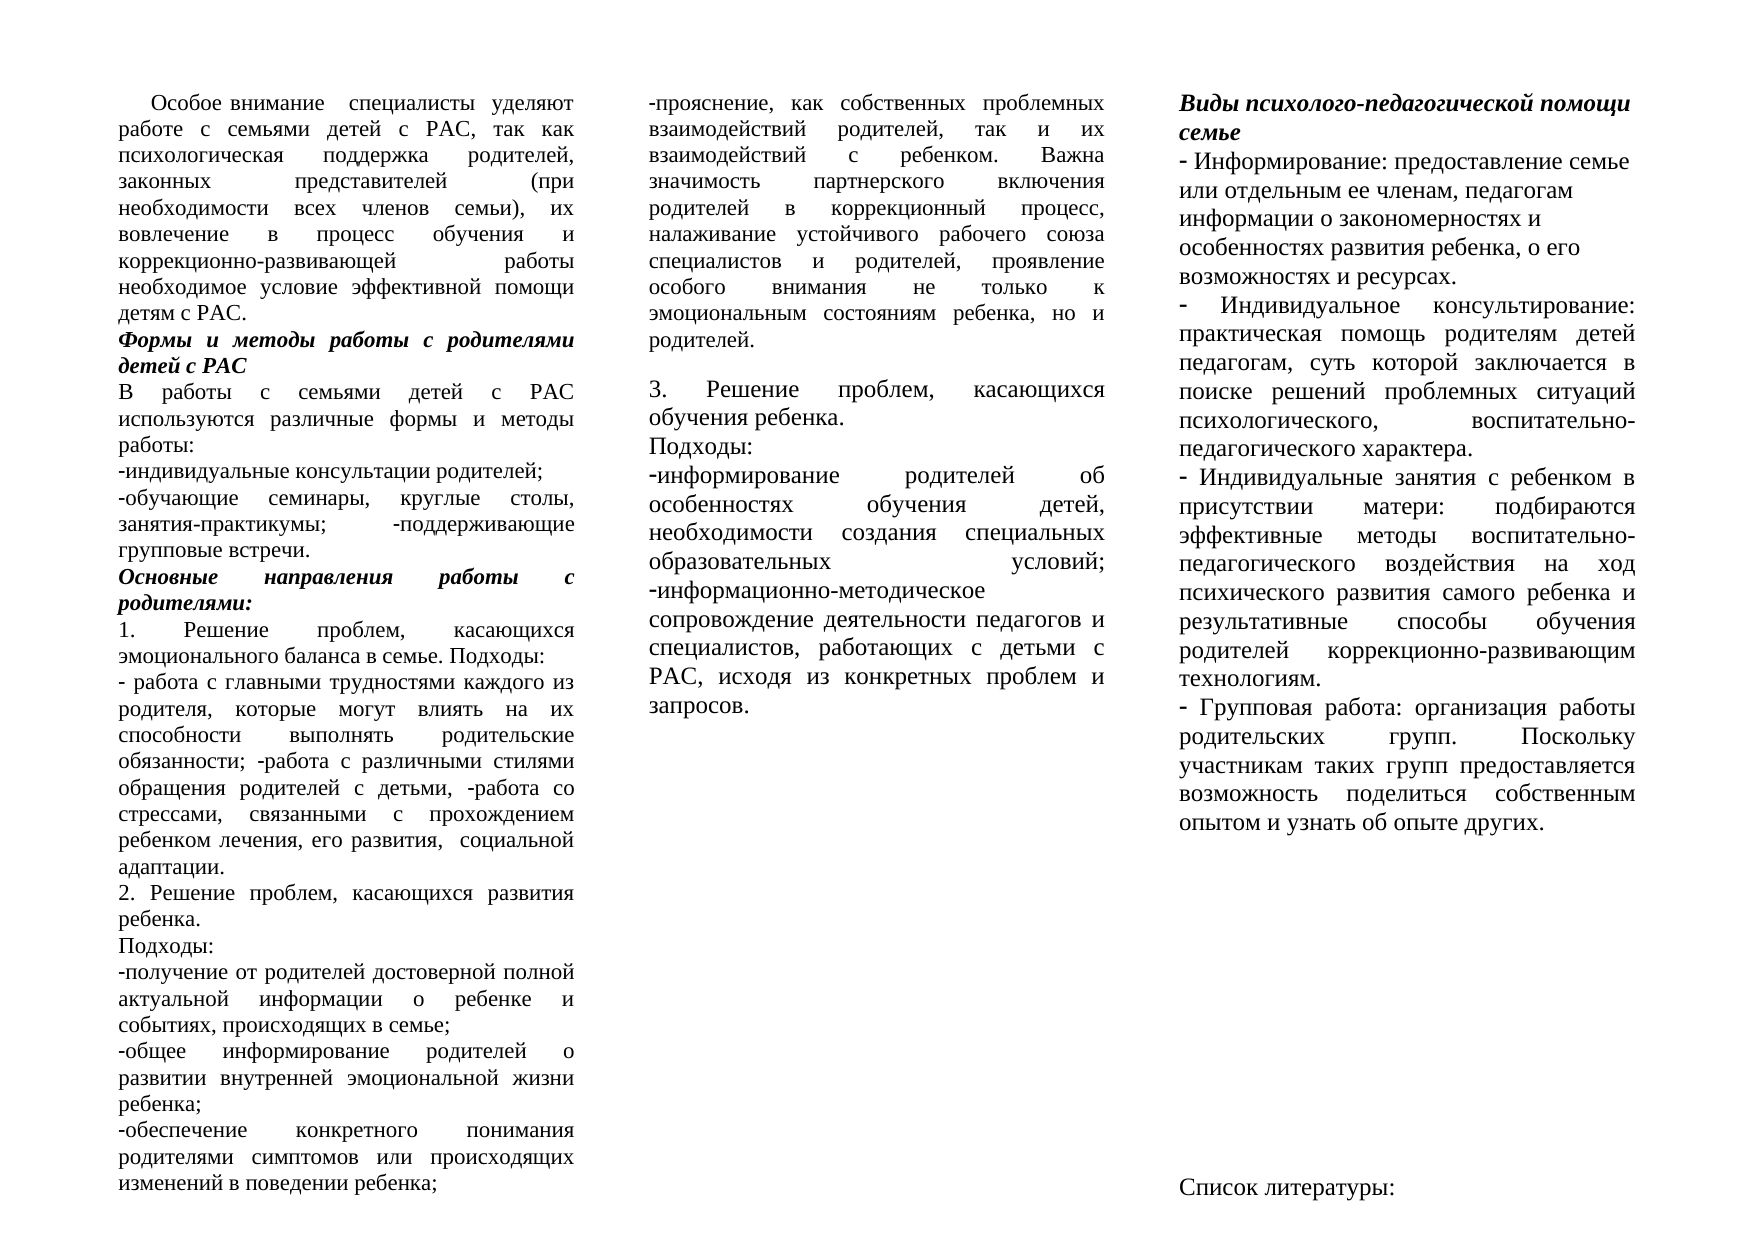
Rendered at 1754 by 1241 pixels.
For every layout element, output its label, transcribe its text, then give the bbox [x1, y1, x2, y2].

text Индивидуальные занятия с ребенком в присутствии матери: подбираются эффективные методы воспитательно-педагогического воздействия на ход психического развития самого ребенка и результативные способы обучения родителей коррекционно-развивающим технологиям. [1179, 462, 1636, 692]
text индивидуальные консультации родителей; [118, 457, 575, 484]
text 2. Решение проблем, касающихся развития ребенка. [118, 879, 575, 932]
text Подходы: [648, 431, 1105, 460]
text Индивидуальное консультирование: практическая помощь родителям детей педагогам, суть которой заключается в поиске решений проблемных ситуаций психологического, воспитательно-педагогического характера. [1179, 290, 1636, 462]
text прояснение, как собственных проблемных взаимодействий родителей, так и их взаимодействий с ребенком. Важна значимость партнерского включения родителей в коррекционный процесс, налаживание устойчивого рабочего союза специалистов и родителей, проявление особого внимания не только к эмоциональным состояниям ребенка, но и родителей. [648, 88, 1105, 352]
text Групповая работа: организация работы родительских групп. Поскольку участникам таких групп предоставляется возможность поделиться собственным опытом и узнать об опыте других. [1179, 692, 1636, 836]
text 1. Решение проблем, касающихся эмоционального баланса в семье. Подходы: [118, 616, 575, 668]
text Виды психолого-педагогической помощи семье [1179, 88, 1636, 146]
text информирование родителей об особенностях обучения детей, необходимости создания специальных образовательных условий; информационно-методическое сопровождение деятельности педагогов и специалистов, работающих с детьми с РАС, исходя из конкретных проблем и запросов. [648, 460, 1105, 719]
text общее информирование родителей о развитии внутренней эмоциональной жизни ребенка; [118, 1037, 575, 1116]
text Подходы: [118, 932, 575, 958]
text Информирование: предоставление семье или отдельным ее членам, педагогам информации о закономерностях и особенностях развития ребенка, о его возможностях и ресурсах. [1179, 146, 1636, 290]
text Формы и методы работы с родителями детей с РАС [118, 326, 575, 378]
text обучающие семинары, круглые столы, занятия-практикумы; поддерживающие групповые встречи. [118, 484, 575, 563]
text Особое внимание специалисты уделяют работе с семьями детей с РАС, так как психологическая поддержка родителей, законных представителей (при необходимости всех членов семьи), их вовлечение в процесс обучения и коррекционно-развивающей работы необходимое условие эффективной помощи детям с РАС. [118, 88, 575, 326]
text получение от родителей достоверной полной актуальной информации о ребенке и событиях, происходящих в семье; [118, 958, 575, 1037]
text обеспечение конкретного понимания родителями симптомов или происходящих изменений в поведении ребенка; [118, 1116, 575, 1195]
text работа с главными трудностями каждого из родителя, которые могут влиять на их способности выполнять родительские обязанности; работа с различными стилями обращения родителей с детьми, работа со стрессами, связанными с прохождением ребенком лечения, его развития, социальной адаптации. [118, 668, 575, 879]
text Список литературы: [1179, 1172, 1636, 1201]
text В работы с семьями детей с РАС используются различные формы и методы работы: [118, 378, 575, 457]
text Основные направления работы с родителями: [118, 563, 575, 616]
text 3. Решение проблем, касающихся обучения ребенка. [648, 374, 1105, 431]
